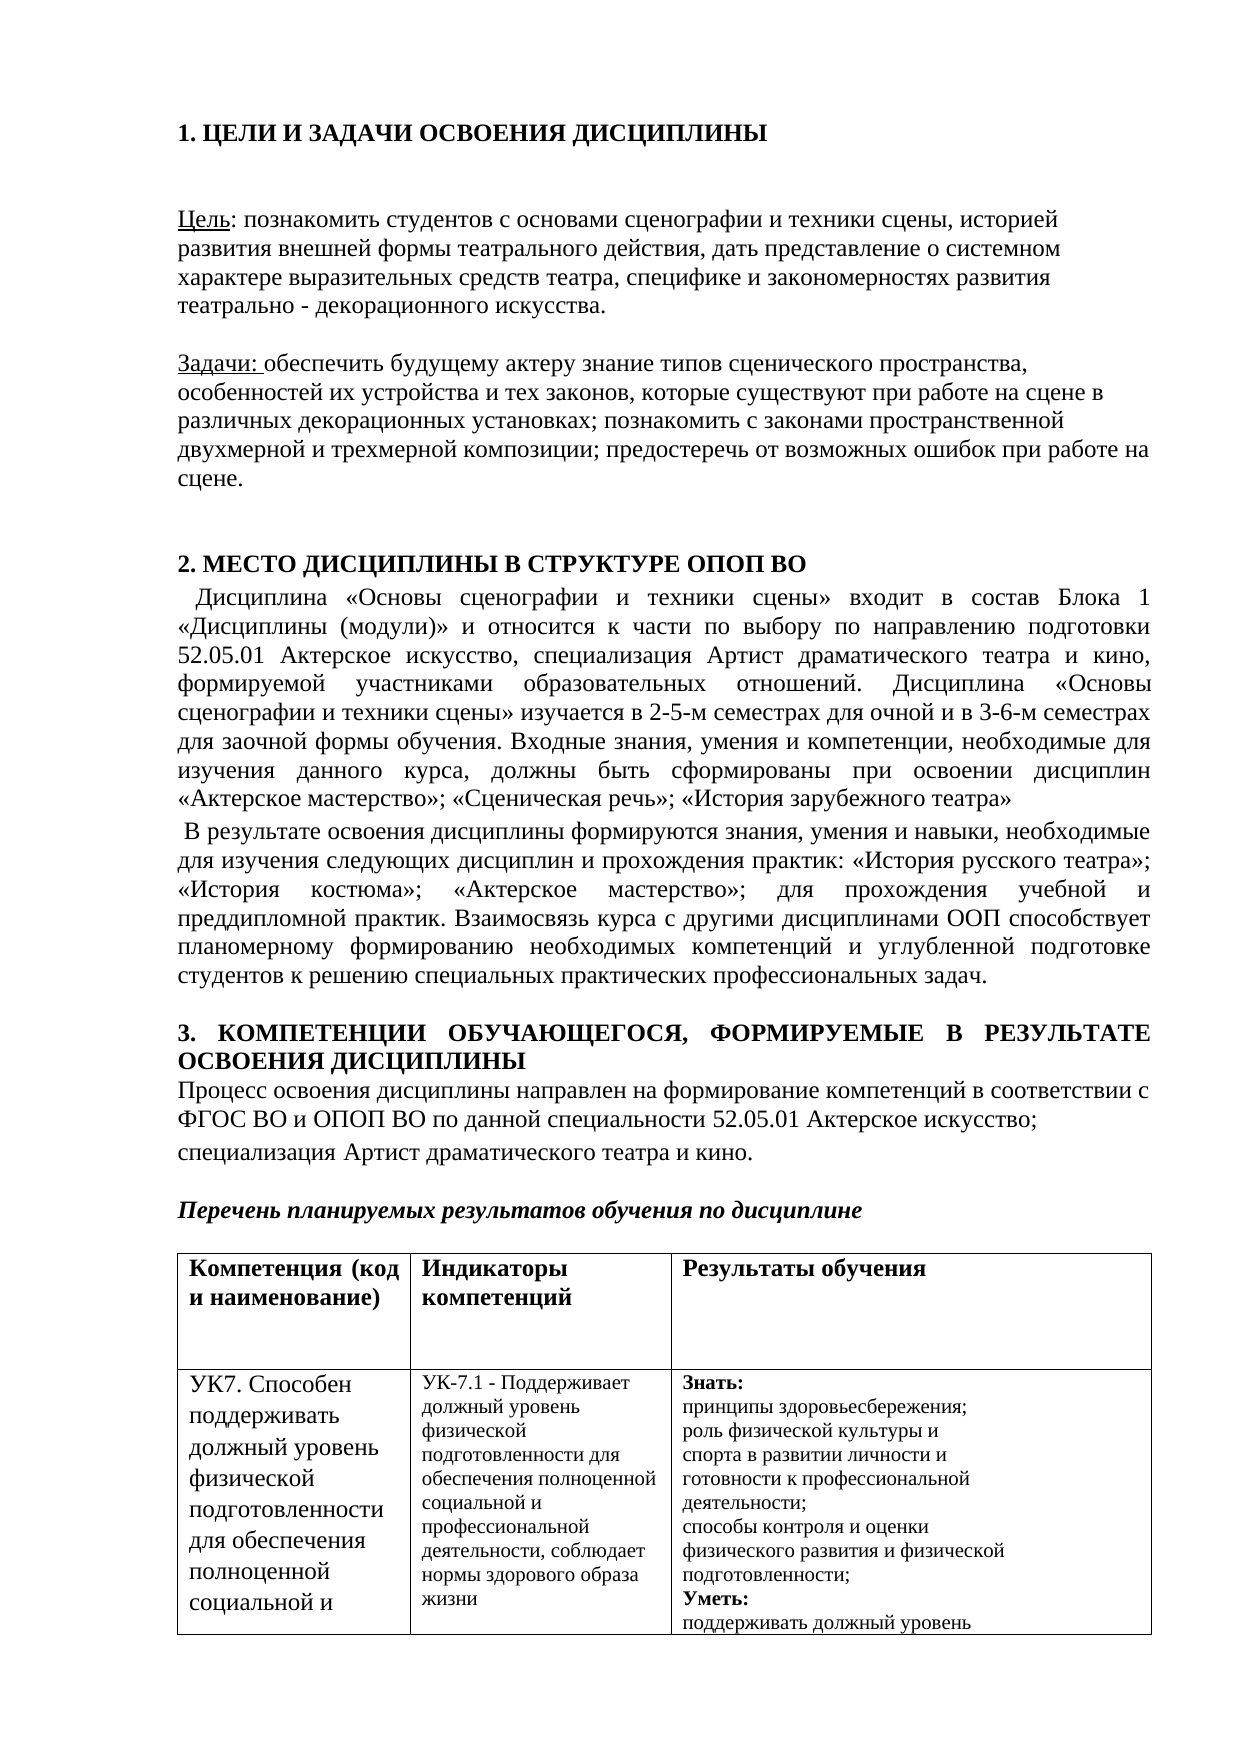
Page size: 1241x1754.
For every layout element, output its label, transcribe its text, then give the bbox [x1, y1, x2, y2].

table_header Результаты обучения [672, 1254, 1151, 1368]
text Задачи: обеспечить будущему актеру знание типов сценического пространства, особенностей их устройства и тех законов, которые существуют при работе на сцене в различных декорационных установках; познакомить с законами пространственной двухмерной и трехмерной композиции; предостеречь от возможных ошибок при работе на сцене. [177, 348, 1152, 492]
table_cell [178, 1370, 410, 1634]
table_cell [411, 1370, 671, 1634]
text 1. ЦЕЛИ И ЗАДАЧИ ОСВОЕНИЯ ДИСЦИПЛИНЫ [177, 118, 1152, 147]
text Перечень планируемых результатов обучения по дисциплине [177, 1195, 1152, 1224]
text В результате освоения дисциплины формируются знания, умения и навыки, необходимые для изучения следующих дисциплин и прохождения практик: «История русского театра»; «История костюма»; «Актерское мастерство»; для прохождения учебной и преддипломной практик. Взаимосвязь курса с другими дисциплинами ООП способствует планомерному формированию необходимых компетенций и углубленной подготовке студентов к решению специальных практических профессиональных задач. [177, 816, 1152, 989]
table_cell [672, 1370, 1151, 1634]
table_header Компетенция (код и наименование) [178, 1254, 410, 1368]
text 2. МЕСТО ДИСЦИПЛИНЫ В СТРУКТУРЕ ОПОП ВО [177, 549, 1152, 578]
text Цель: познакомить студентов с основами сценографии и техники сцены, историей развития внешней формы театрального действия, дать представление о системном характере выразительных средств театра, специфике и закономерностях развития театрально - декорационного искусства. [177, 204, 1152, 319]
text 3. КОМПЕТЕНЦИИ ОБУЧАЮЩЕГОСЯ, ФОРМИРУЕМЫЕ В РЕЗУЛЬТАТЕ ОСВОЕНИЯ ДИСЦИПЛИНЫ [177, 1018, 1152, 1075]
text Дисциплина «Основы сценографии и техники сцены» входит в состав Блока 1 «Дисциплины (модули)» и относится к части по выбору по направлению подготовки 52.05.01 Актерское искусство, специализация Артист драматического театра и кино, формируемой участниками образовательных отношений. Дисциплина «Основы сценографии и техники сцены» изучается в 2-5-м семестрах для очной и в 3-6-м семестрах для заочной формы обучения. Входные знания, умения и компетенции, необходимые для изучения данного курса, должны быть сформированы при освоении дисциплин «Актерское мастерство»; «Сценическая речь»; «История зарубежного театра» [177, 582, 1152, 812]
text Процесс освоения дисциплины направлен на формирование компетенций в соответствии с ФГОС ВО и ОПОП ВО по данной специальности 52.05.01 Актерское искусство; специализация Артист драматического театра и кино. [177, 1075, 1152, 1166]
table_header Индикаторы компетенций [411, 1254, 671, 1368]
